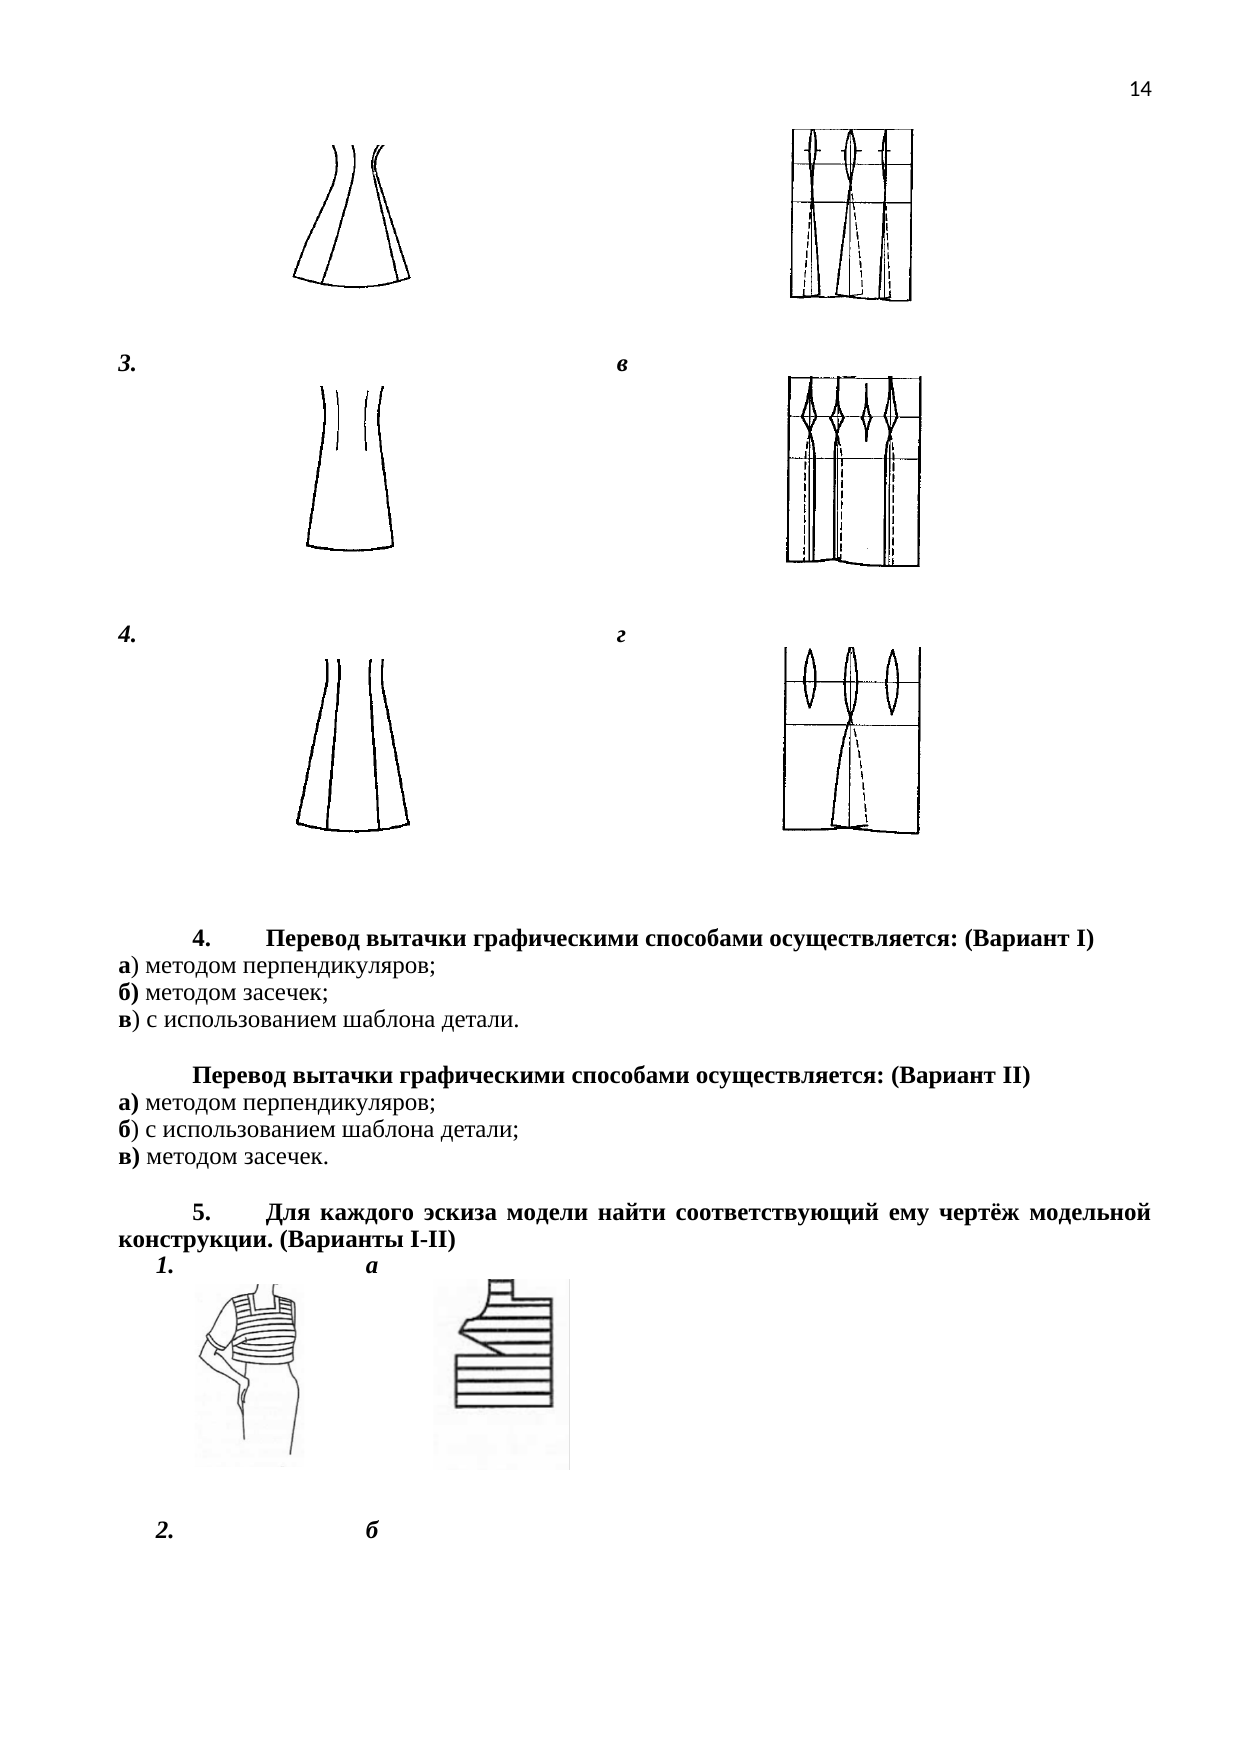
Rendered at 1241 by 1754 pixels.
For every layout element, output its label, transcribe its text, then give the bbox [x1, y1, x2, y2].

text Перевод вытачки графическими способами осуществляется: (Вариант II) [118, 1062, 1152, 1089]
table_header 1. [144, 1253, 354, 1279]
table_cell в [605, 350, 1104, 377]
picture [194, 1284, 305, 1467]
picture [777, 376, 933, 572]
picture [274, 659, 438, 840]
picture [779, 647, 931, 847]
table_cell [107, 377, 605, 621]
text в) с использованием шаблона детали. [118, 1006, 1152, 1033]
table_cell 4. [107, 621, 605, 648]
picture [433, 1279, 571, 1470]
table_header а [354, 1253, 650, 1279]
list Для каждого эскиза модели найти соответствующий ему чертёж модельной конструкции. (Варианты I-II) [118, 1198, 1152, 1252]
table_cell г [605, 621, 1104, 648]
text а) методом перпендикуляров; [118, 952, 1152, 979]
picture [276, 386, 437, 567]
table_cell [107, 648, 605, 896]
table_cell [354, 1279, 650, 1517]
text а) методом перпендикуляров; [118, 1089, 1152, 1116]
picture [787, 129, 922, 306]
table_cell 2. [144, 1517, 354, 1544]
table_cell [605, 130, 1104, 350]
table_cell 3. [107, 350, 605, 377]
text в) методом засечек. [118, 1143, 1152, 1169]
picture [286, 145, 426, 296]
text б) с использованием шаблона детали; [118, 1116, 1152, 1143]
list Перевод вытачки графическими способами осуществляется: (Вариант I) [118, 925, 1152, 952]
table_cell [107, 130, 605, 350]
table_cell [605, 648, 1104, 896]
text б) методом засечек; [118, 979, 1152, 1006]
table_cell [605, 377, 1104, 621]
table_cell [144, 1279, 354, 1517]
table_cell б [354, 1517, 650, 1544]
